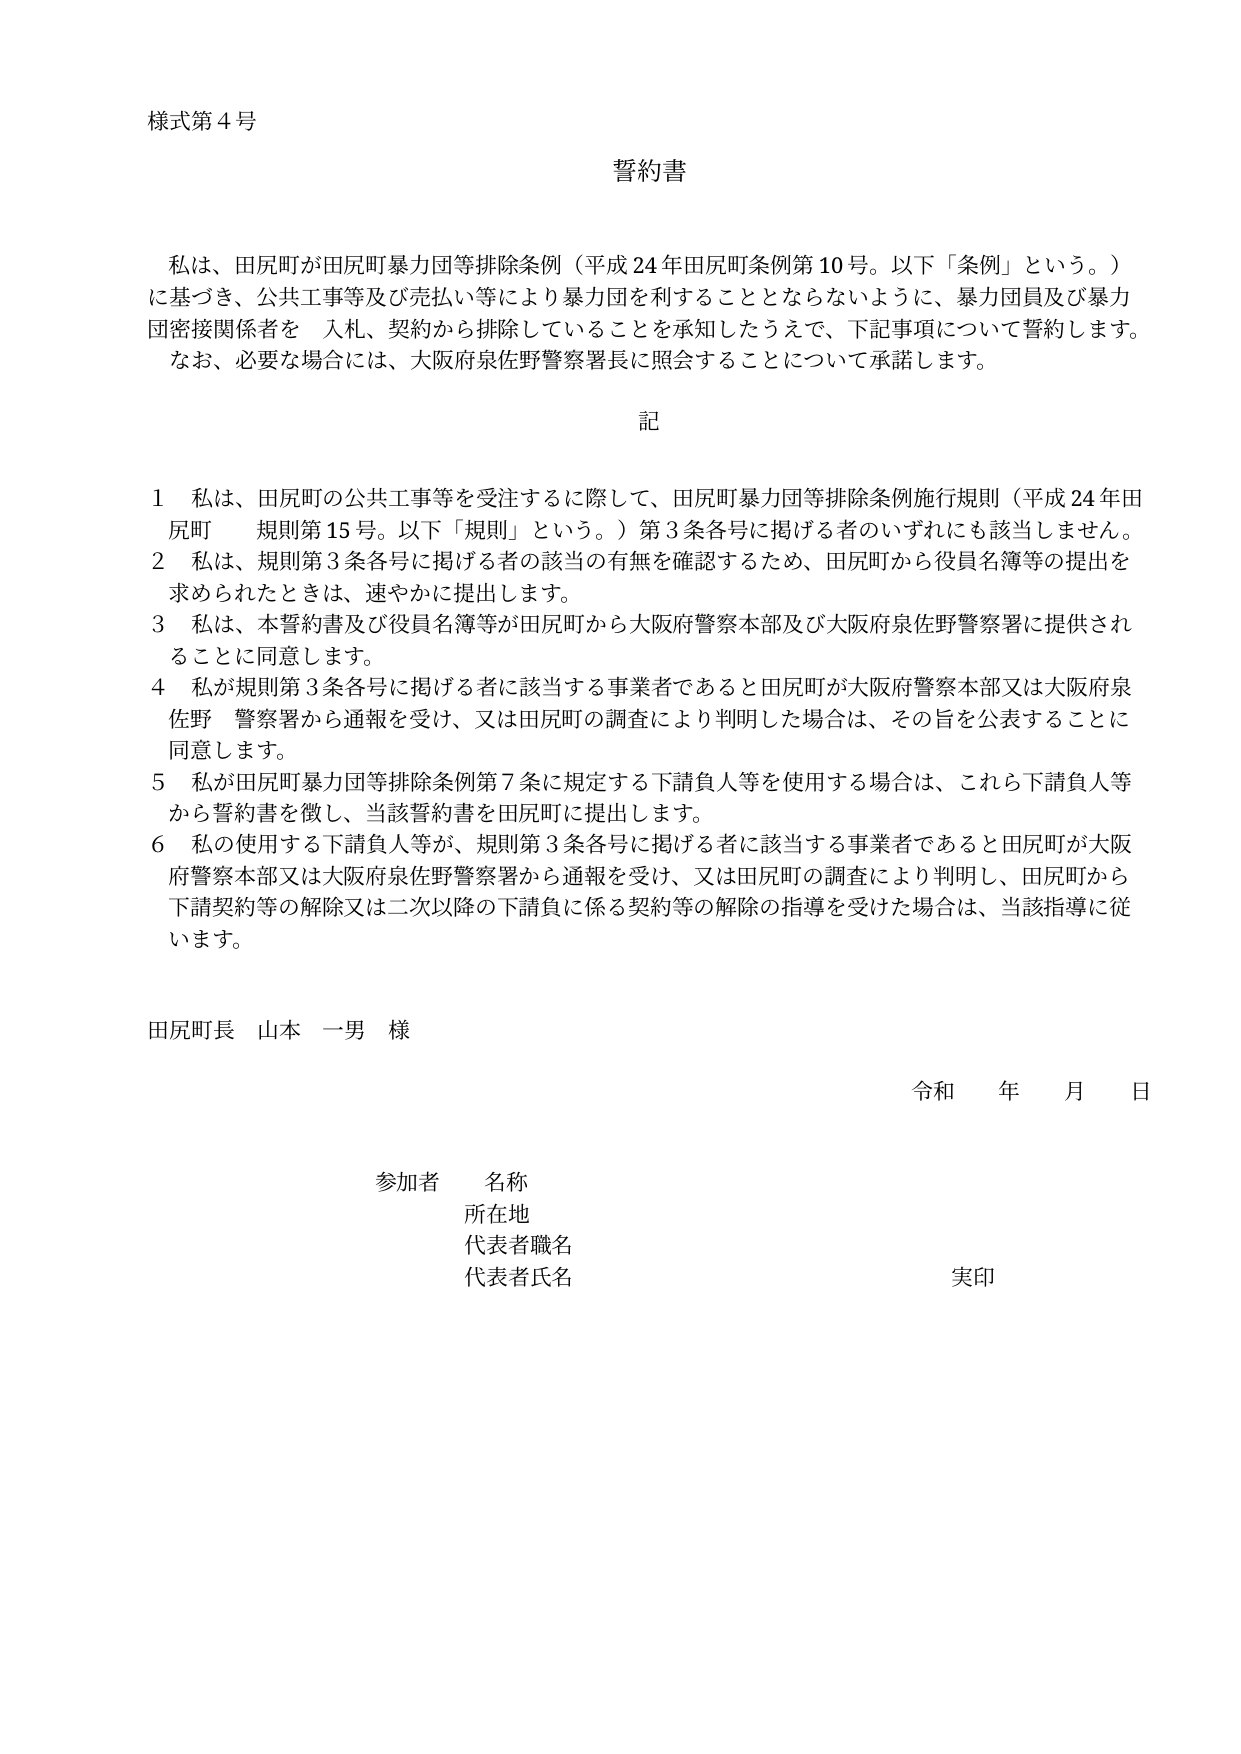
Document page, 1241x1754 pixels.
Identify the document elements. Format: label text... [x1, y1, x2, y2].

text 様式第４号 [148, 104, 1152, 136]
text 参加者 名称 [148, 1165, 1152, 1197]
text ５ 私が田尻町暴力団等排除条例第７条に規定する下請負人等を使用する場合は、これら下請負人等から誓約書を徴し、当該誓約書を田尻町に提出します。 [148, 765, 1152, 828]
text 代表者氏名 実印 [148, 1260, 1152, 1291]
text 誓約書 [148, 152, 1152, 187]
text なお、必要な場合には、大阪府泉佐野警察署長に照会することについて承諾します。 [148, 343, 1152, 375]
text 所在地 [148, 1197, 1152, 1228]
text ２ 私は、規則第３条各号に掲げる者の該当の有無を確認するため、田尻町から役員名簿等の提出を求められたときは、速やかに提出します。 [148, 544, 1152, 607]
text 記 [148, 404, 1152, 436]
text １ 私は、田尻町の公共工事等を受注するに際して、田尻町暴力団等排除条例施行規則（平成24年田尻町 規則第15号。以下「規則」という。）第３条各号に掲げる者のいずれにも該当しません。 [148, 481, 1152, 544]
text ３ 私は、本誓約書及び役員名簿等が田尻町から大阪府警察本部及び大阪府泉佐野警察署に提供されることに同意します。 [148, 607, 1152, 670]
text ６ 私の使用する下請負人等が、規則第３条各号に掲げる者に該当する事業者であると田尻町が大阪府警察本部又は大阪府泉佐野警察署から通報を受け、又は田尻町の調査により判明し、田尻町から下請契約等の解除又は二次以降の下請負に係る契約等の解除の指導を受けた場合は、当該指導に従います。 [148, 828, 1152, 953]
text 代表者職名 [148, 1228, 1152, 1260]
text 田尻町長 山本 一男 様 [148, 1013, 1152, 1044]
text ４ 私が規則第３条各号に掲げる者に該当する事業者であると田尻町が大阪府警察本部又は大阪府泉佐野 警察署から通報を受け、又は田尻町の調査により判明した場合は、その旨を公表することに同意します。 [148, 670, 1152, 765]
text 令和 年 月 日 [148, 1074, 1152, 1106]
text 私は、田尻町が田尻町暴力団等排除条例（平成24年田尻町条例第10号。以下「条例」という。）に基づき、公共工事等及び売払い等により暴力団を利することとならないように、暴力団員及び暴力団密接関係者を 入札、契約から排除していることを承知したうえで、下記事項について誓約します。 [148, 249, 1152, 343]
